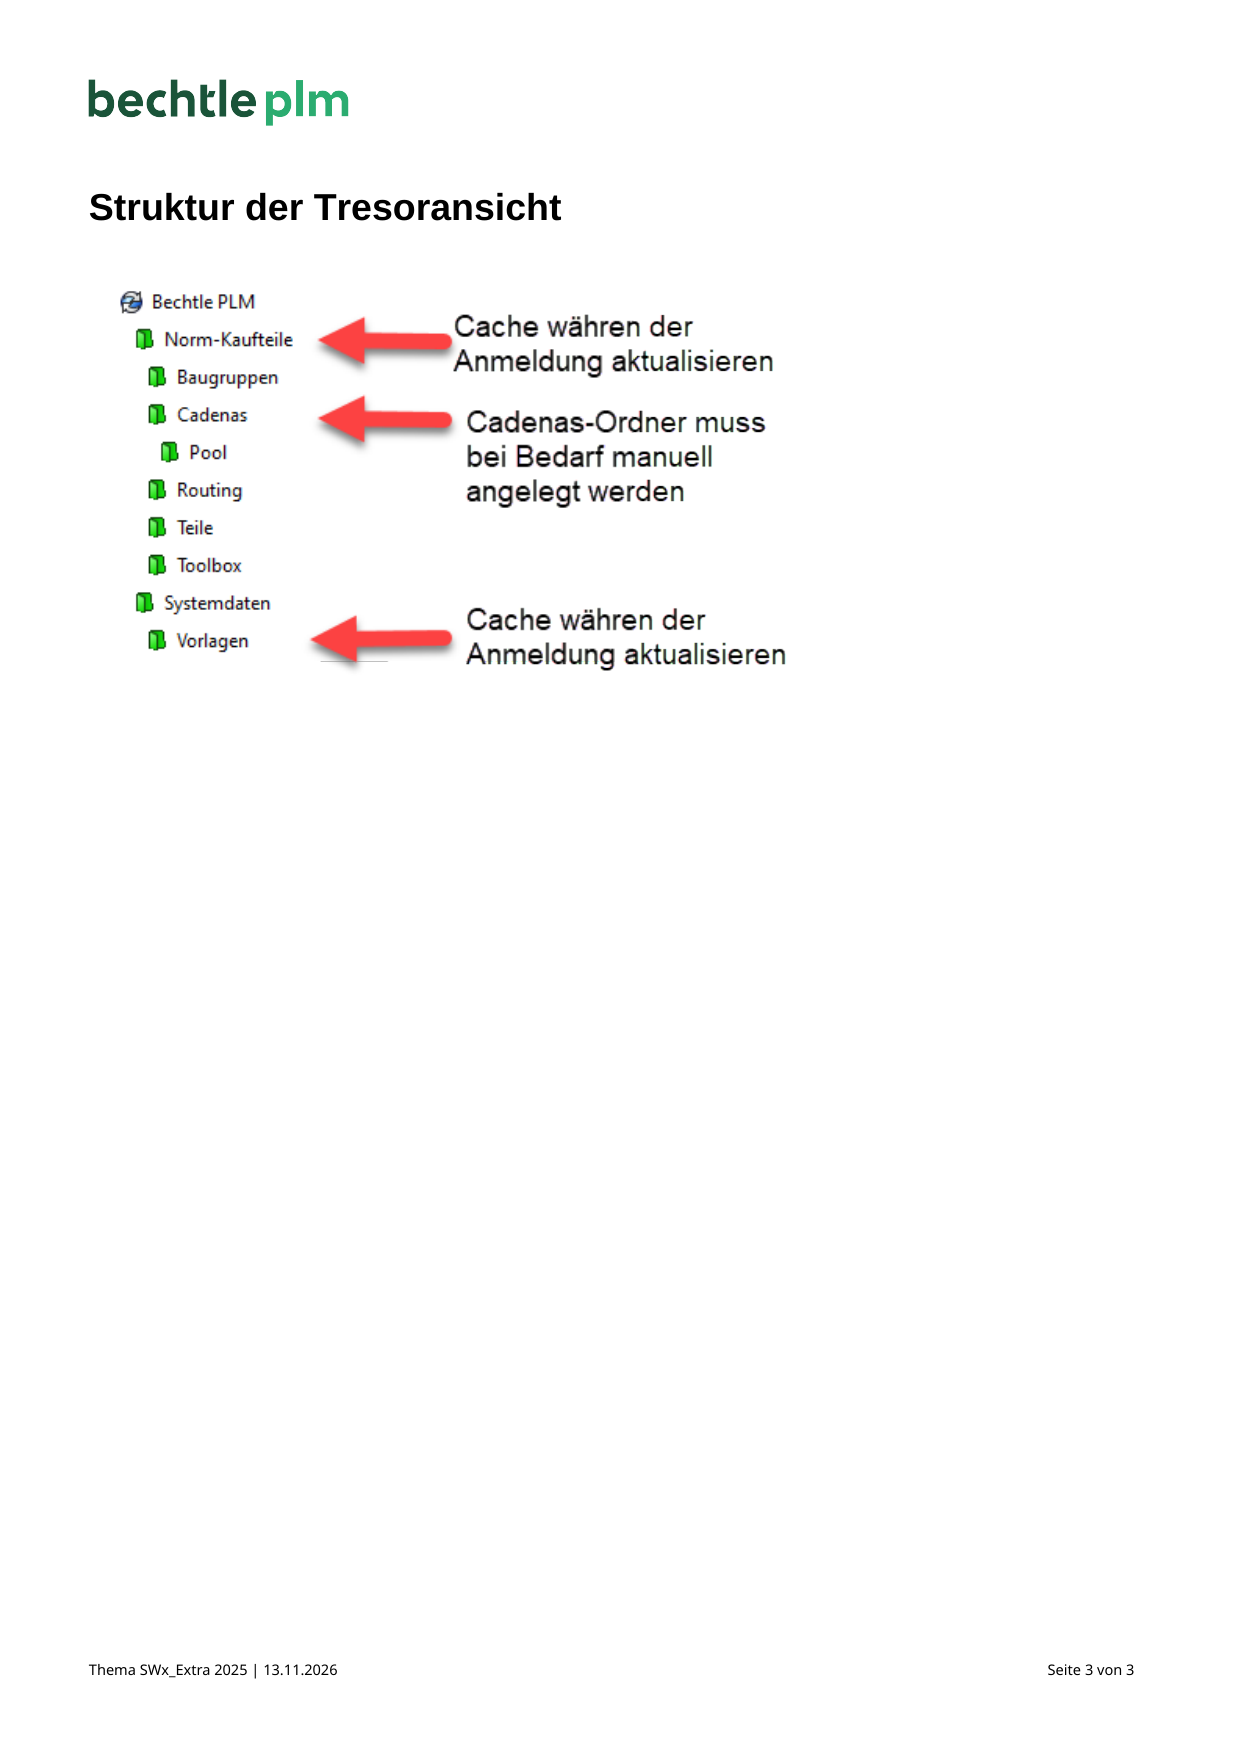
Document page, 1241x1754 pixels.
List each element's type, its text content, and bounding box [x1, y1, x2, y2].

text Struktur der Tresoransicht [89, 186, 1152, 229]
picture [88, 279, 826, 704]
picture [88, 77, 381, 129]
